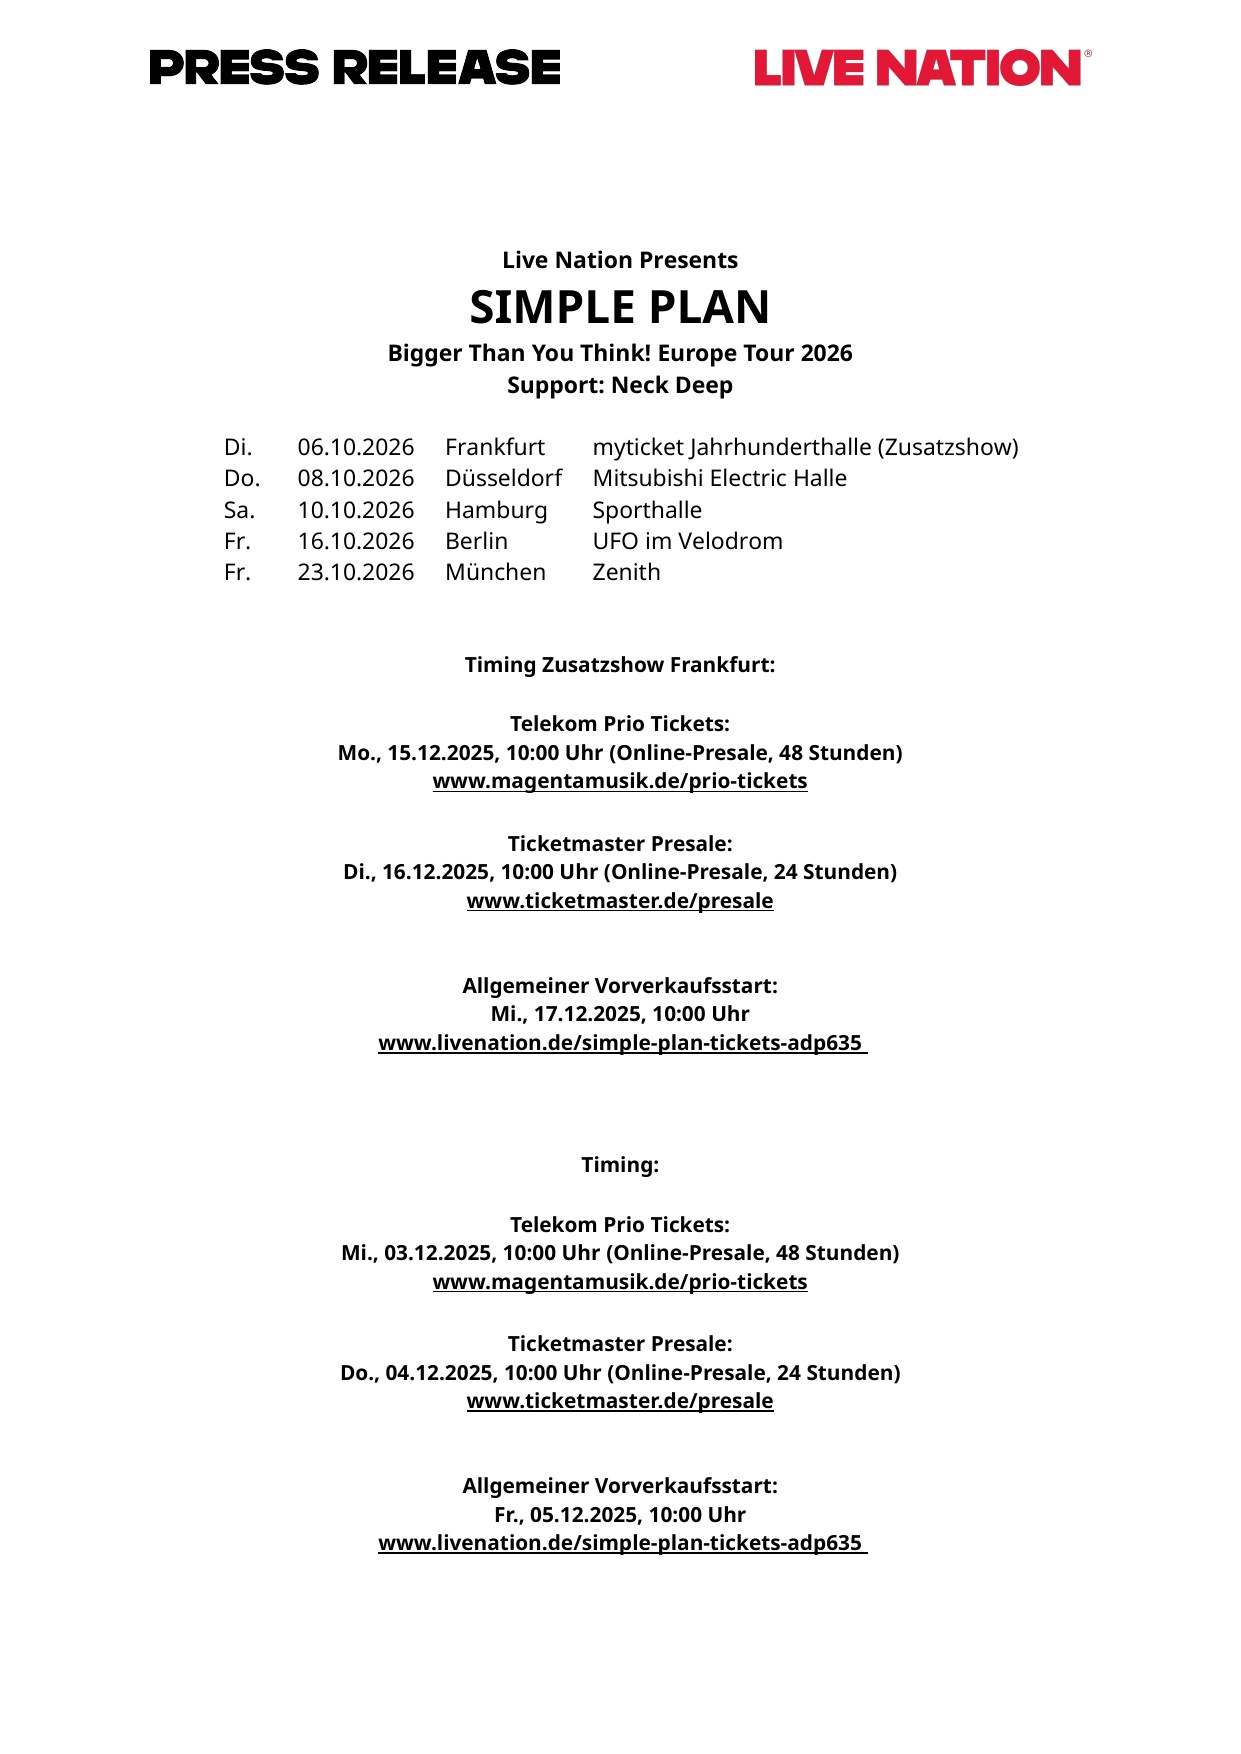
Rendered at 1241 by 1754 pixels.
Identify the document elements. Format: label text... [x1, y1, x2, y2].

text Sa. 10.10.2026 Hamburg Sporthalle [150, 494, 1090, 525]
subtitle Allgemeiner Vorverkaufsstart: [150, 1471, 1090, 1500]
subtitle Allgemeiner Vorverkaufsstart: [150, 971, 1090, 999]
subtitle www.ticketmaster.de/presale [150, 886, 1090, 914]
text Bigger Than You Think! Europe Tour 2026 [150, 337, 1090, 369]
text Di. 06.10.2026 Frankfurt myticket Jahrhunderthalle (Zusatzshow) [150, 431, 1090, 462]
subtitle Telekom Prio Tickets: [150, 709, 1090, 738]
subtitle www.ticketmaster.de/presale [150, 1386, 1090, 1414]
picture [150, 49, 560, 85]
text Mi., 03.12.2025, 10:00 Uhr (Online-Presale, 48 Stunden) www.magentamusik.de/prio-tickets [150, 1238, 1090, 1295]
text Do. 08.10.2026 Düsseldorf Mitsubishi Electric Halle [150, 462, 1090, 494]
text Ticketmaster Presale: [150, 1329, 1090, 1358]
text Timing: [150, 1150, 1090, 1179]
text Mo., 15.12.2025, 10:00 Uhr (Online-Presale, 48 Stunden) www.magentamusik.de/prio-tickets [150, 738, 1090, 795]
text SIMPLE PLAN [150, 275, 1090, 337]
text www.livenation.de/simple-plan-tickets-adp635 [150, 1028, 1090, 1056]
text Fr., 05.12.2025, 10:00 Uhr [150, 1500, 1090, 1528]
text Fr. 23.10.2026 München Zenith [150, 556, 1090, 587]
text Mi., 17.12.2025, 10:00 Uhr [150, 999, 1090, 1028]
text Fr. 16.10.2026 Berlin UFO im Velodrom [150, 525, 1090, 556]
text Timing Zusatzshow Frankfurt: [150, 650, 1090, 678]
text Do., 04.12.2025, 10:00 Uhr (Online-Presale, 24 Stunden) [150, 1358, 1090, 1386]
text Support: Neck Deep [150, 369, 1090, 400]
text Di., 16.12.2025, 10:00 Uhr (Online-Presale, 24 Stunden) [150, 857, 1090, 886]
picture [755, 49, 1092, 86]
text Ticketmaster Presale: [150, 829, 1090, 857]
text www.livenation.de/simple-plan-tickets-adp635 [150, 1528, 1090, 1557]
subtitle Telekom Prio Tickets: [150, 1210, 1090, 1238]
text Live Nation Presents [150, 244, 1090, 275]
